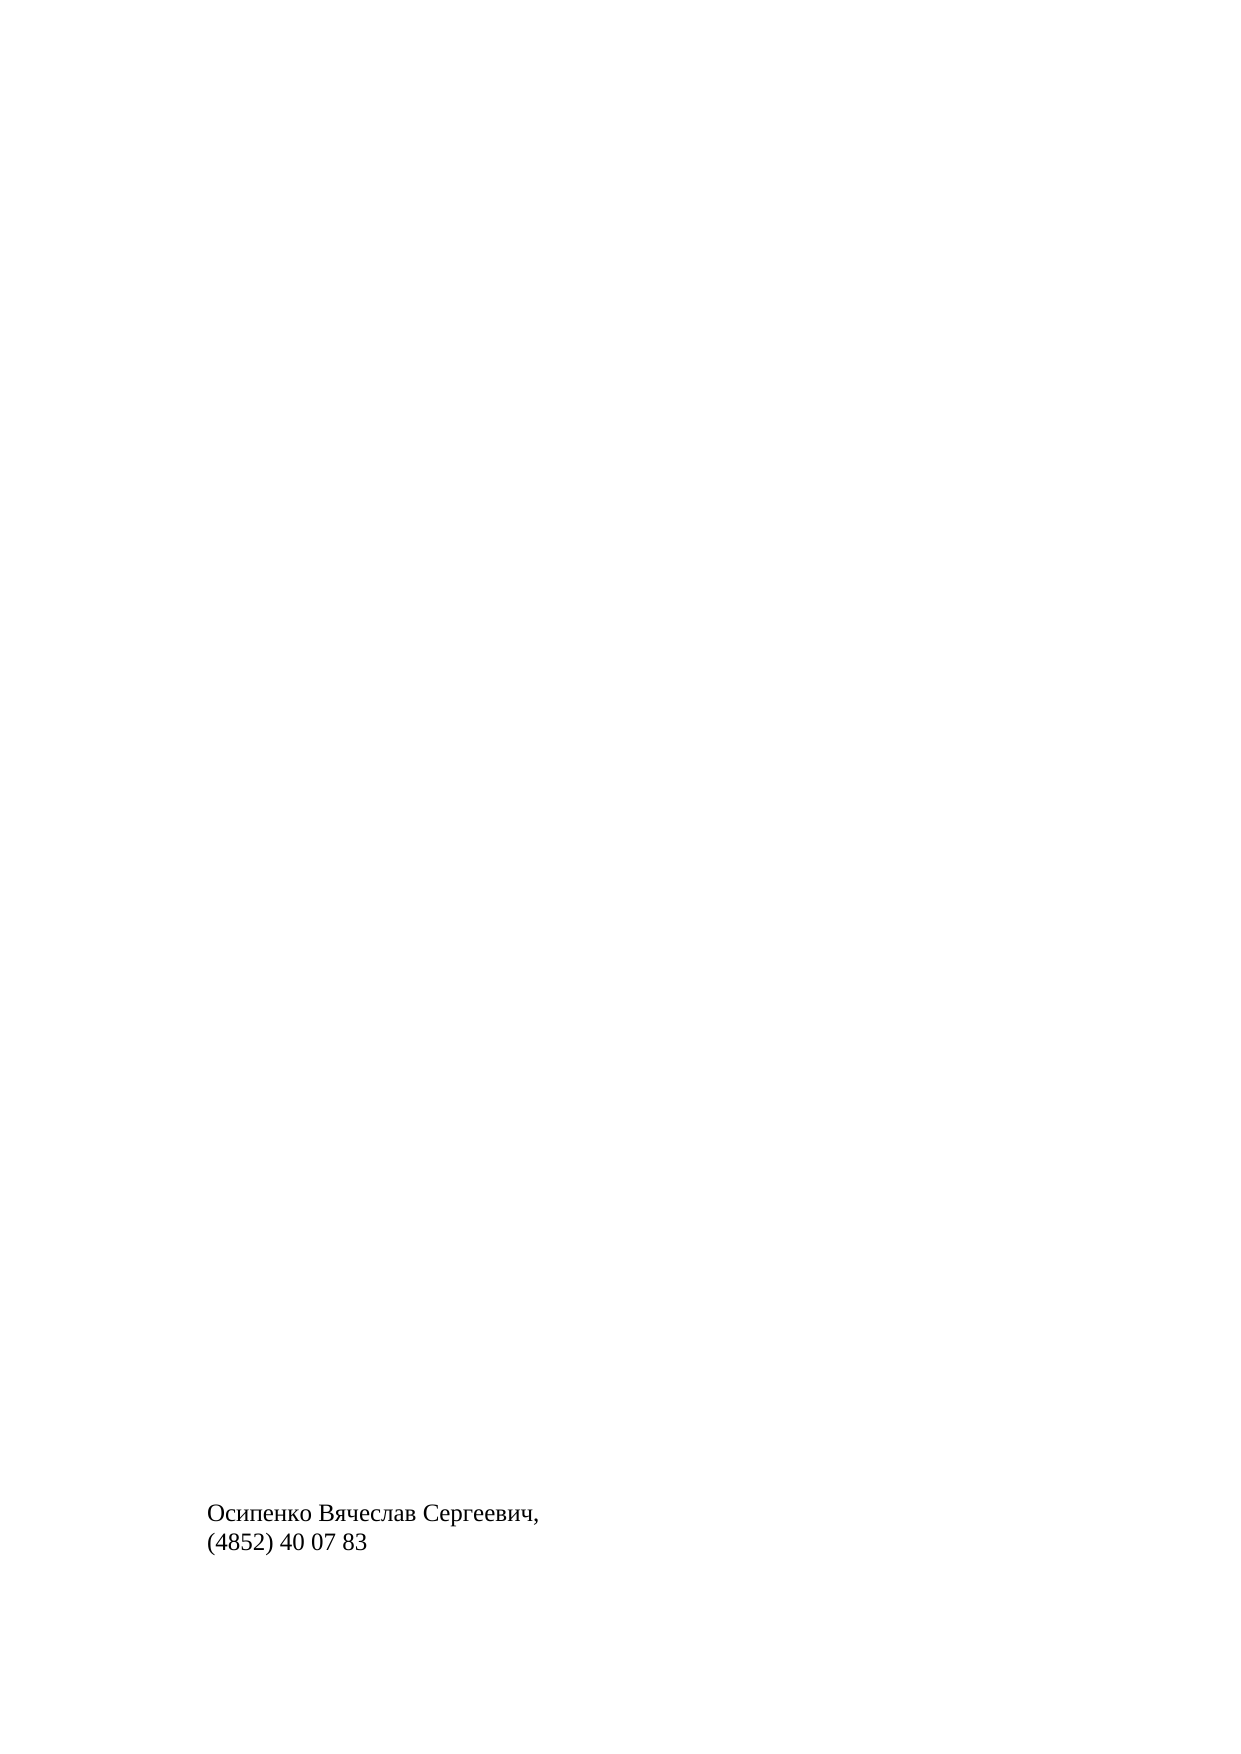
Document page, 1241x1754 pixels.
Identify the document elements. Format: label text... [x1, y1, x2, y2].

text Осипенко Вячеслав Сергеевич, [207, 1498, 1175, 1527]
text (4852) 40 07 83 [207, 1527, 1175, 1556]
